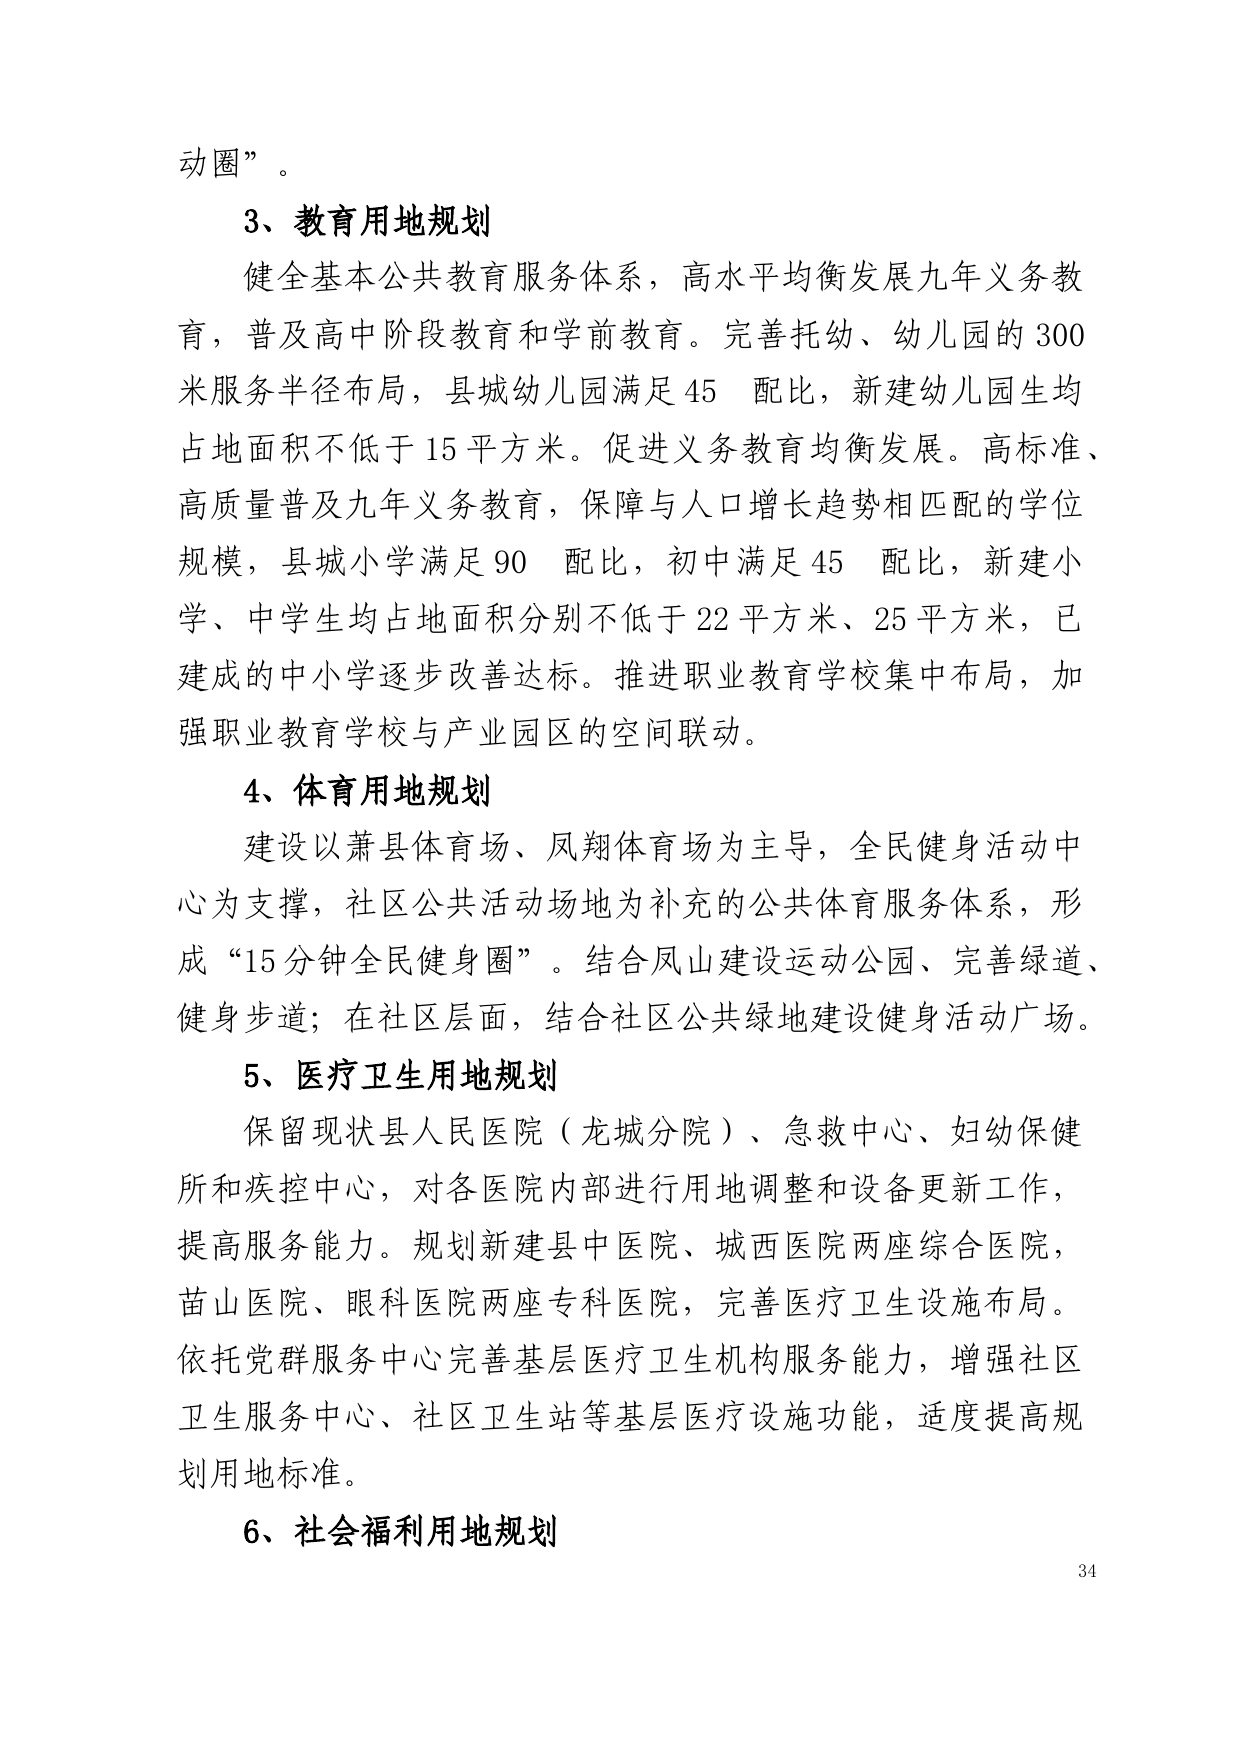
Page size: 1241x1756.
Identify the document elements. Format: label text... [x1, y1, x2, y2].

text 6、社会福利用地规划 [176, 1509, 1085, 1547]
text 建设以萧县体育场、凤翔体育场为主导，全民健身活动中心为支撑，社区公共活动场地为补充的公共体育服务体系，形成“15分钟全民健身圈”。结合凤山建设运动公园、完善绿道、健身步道；在社区层面，结合社区公共绿地建设健身活动广场。 [176, 825, 1085, 1034]
text 保留现状县人民医院（龙城分院）、急救中心、妇幼保健所和疾控中心，对各医院内部进行用地调整和设备更新工作，提高服务能力。规划新建县中医院、城西医院两座综合医院，苗山医院、眼科医院两座专科医院，完善医疗卫生设施布局。依托党群服务中心完善基层医疗卫生机构服务能力，增强社区卫生服务中心、社区卫生站等基层医疗设施功能，适度提高规划用地标准。 [176, 1110, 1085, 1490]
text 健全基本公共教育服务体系，高水平均衡发展九年义务教育，普及高中阶段教育和学前教育。完善托幼、幼儿园的300米服务半径布局，县城幼儿园满足45‰配比，新建幼儿园生均占地面积不低于15平方米。促进义务教育均衡发展。高标准、高质量普及九年义务教育，保障与人口增长趋势相匹配的学位规模，县城小学满足90‰配比，初中满足45‰配比，新建小学、中学生均占地面积分别不低于22平方米、25平方米，已建成的中小学逐步改善达标。推进职业教育学校集中布局，加强职业教育学校与产业园区的空间联动。 [176, 256, 1085, 749]
text 3、教育用地规划 [176, 199, 1085, 237]
text 5、医疗卫生用地规划 [176, 1053, 1085, 1091]
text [176, 142, 1085, 180]
text 4、体育用地规划 [176, 768, 1085, 806]
